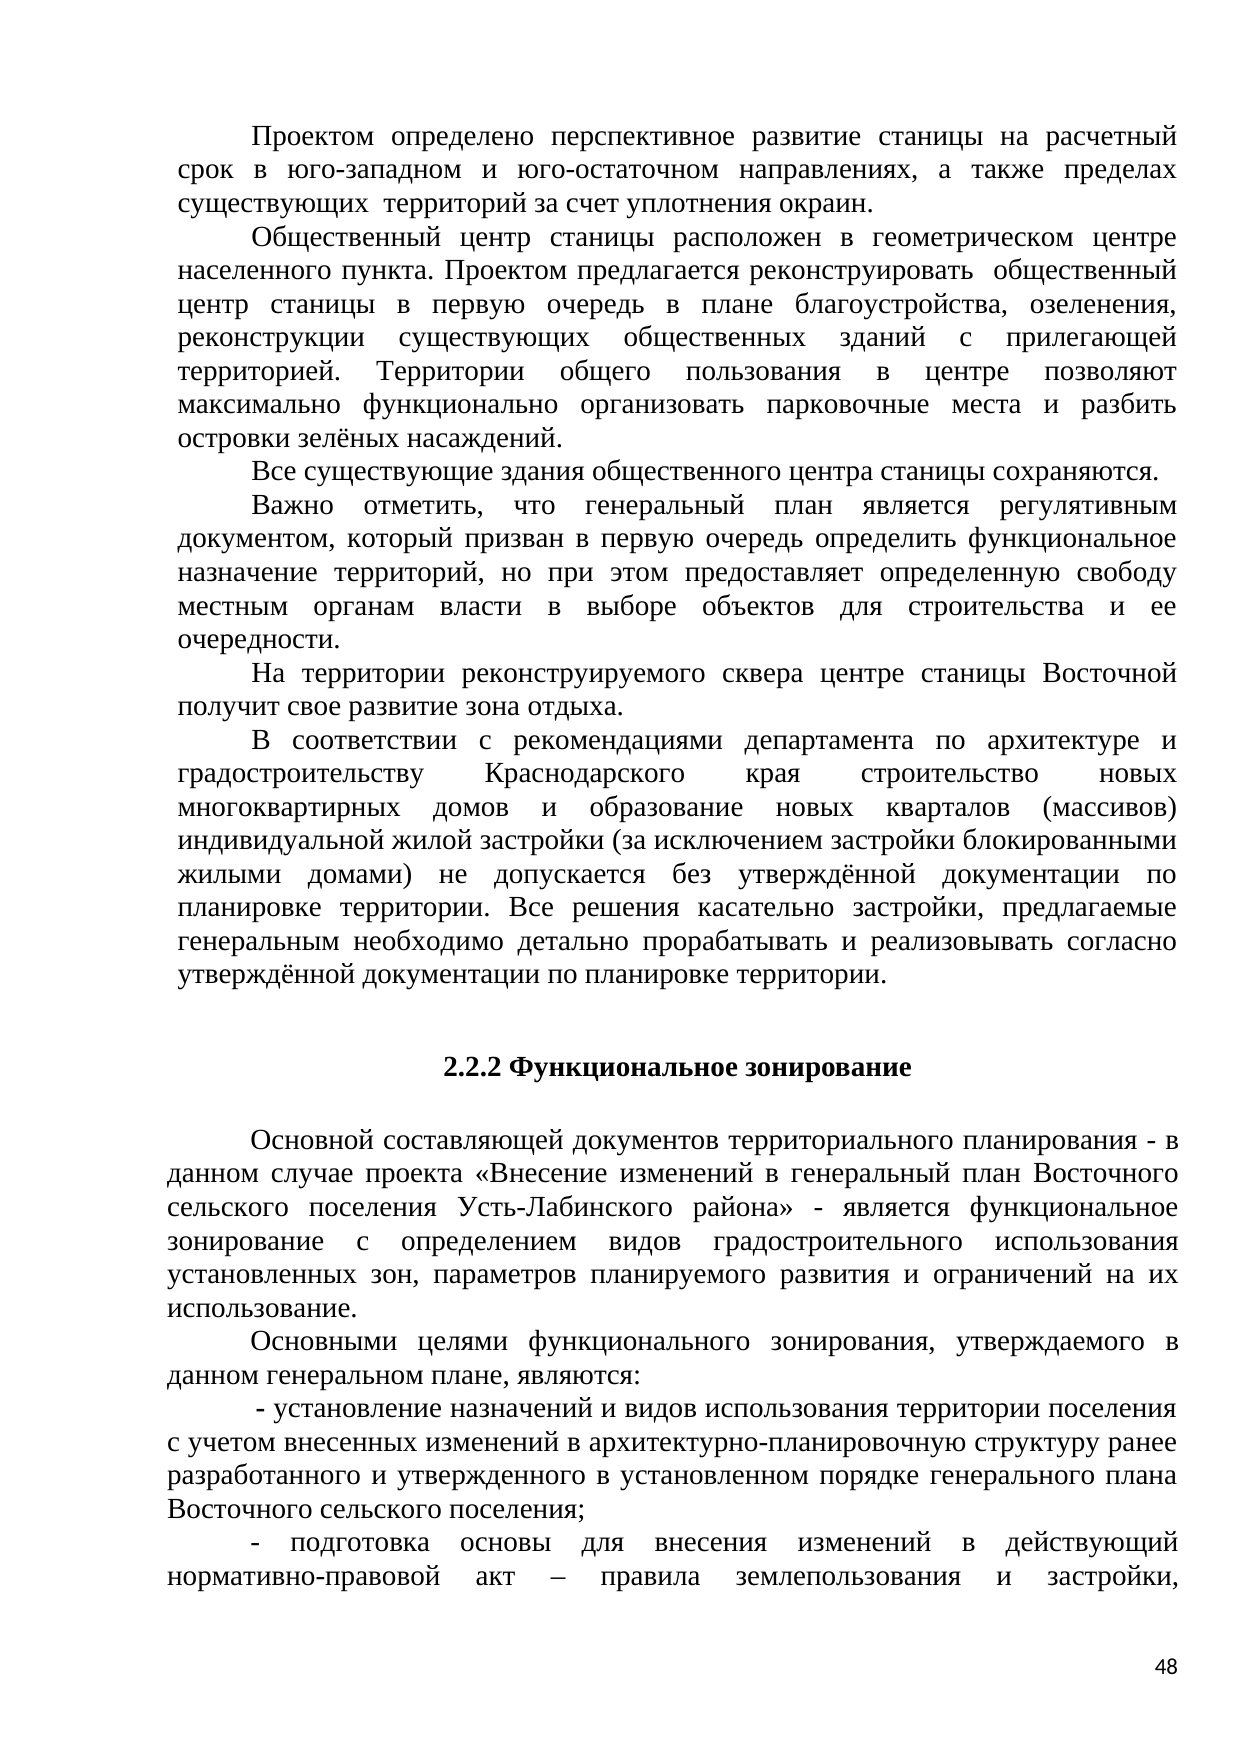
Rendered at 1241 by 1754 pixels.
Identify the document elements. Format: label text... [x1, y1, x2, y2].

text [167, 1524, 1179, 1592]
text На территории реконструируемого сквера центре станицы Восточной получит свое развитие зона отдыха. [177, 655, 1178, 722]
text Проектом определено перспективное развитие станицы на расчетный срок в юго-западном и юго-остаточном направлениях, а также пределах существующих территорий за счет уплотнения окраин. [177, 118, 1178, 219]
text Общественный центр станицы расположен в геометрическом центре населенного пункта. Проектом предлагается реконструировать общественный центр станицы в первую очередь в плане благоустройства, озеленения, реконструкции существующих общественных зданий с прилегающей территорией. Территории общего пользования в центре позволяют максимально функционально организовать парковочные места и разбить островки зелёных насаждений. [177, 219, 1178, 453]
subtitle 2.2.2 Функциональное зонирование [177, 1049, 1178, 1082]
text - установление назначений и видов использования территории поселения с учетом внесенных изменений в архитектурно-планировочную структуру ранее разработанного и утвержденного в установленном порядке генерального плана Восточного сельского поселения; [167, 1390, 1178, 1524]
text В соответствии с рекомендациями департамента по архитектуре и градостроительству Краснодарского края строительство новых многоквартирных домов и образование новых кварталов (массивов) индивидуальной жилой застройки (за исключением застройки блокированными жилыми домами) не допускается без утверждённой документации по планировке территории. Все решения касательно застройки, предлагаемые генеральным необходимо детально прорабатывать и реализовывать согласно утверждённой документации по планировке территории. [177, 722, 1178, 990]
text Все существующие здания общественного центра станицы сохраняются. [177, 453, 1178, 487]
text Важно отметить, что генеральный план является регулятивным документом, который призван в первую очередь определить функциональное назначение территорий, но при этом предоставляет определенную свободу местным органам власти в выборе объектов для строительства и ее очередности. [177, 487, 1178, 655]
text Основными целями функционального зонирования, утверждаемого в данном генеральном плане, являются: [167, 1323, 1179, 1390]
text Основной составляющей документов территориального планирования - в данном случае проекта «Внесение изменений в генеральный план Восточного сельского поселения Усть-Лабинского района» - является функциональное зонирование с определением видов градостроительного использования установленных зон, параметров планируемого развития и ограничений на их использование. [167, 1122, 1179, 1323]
